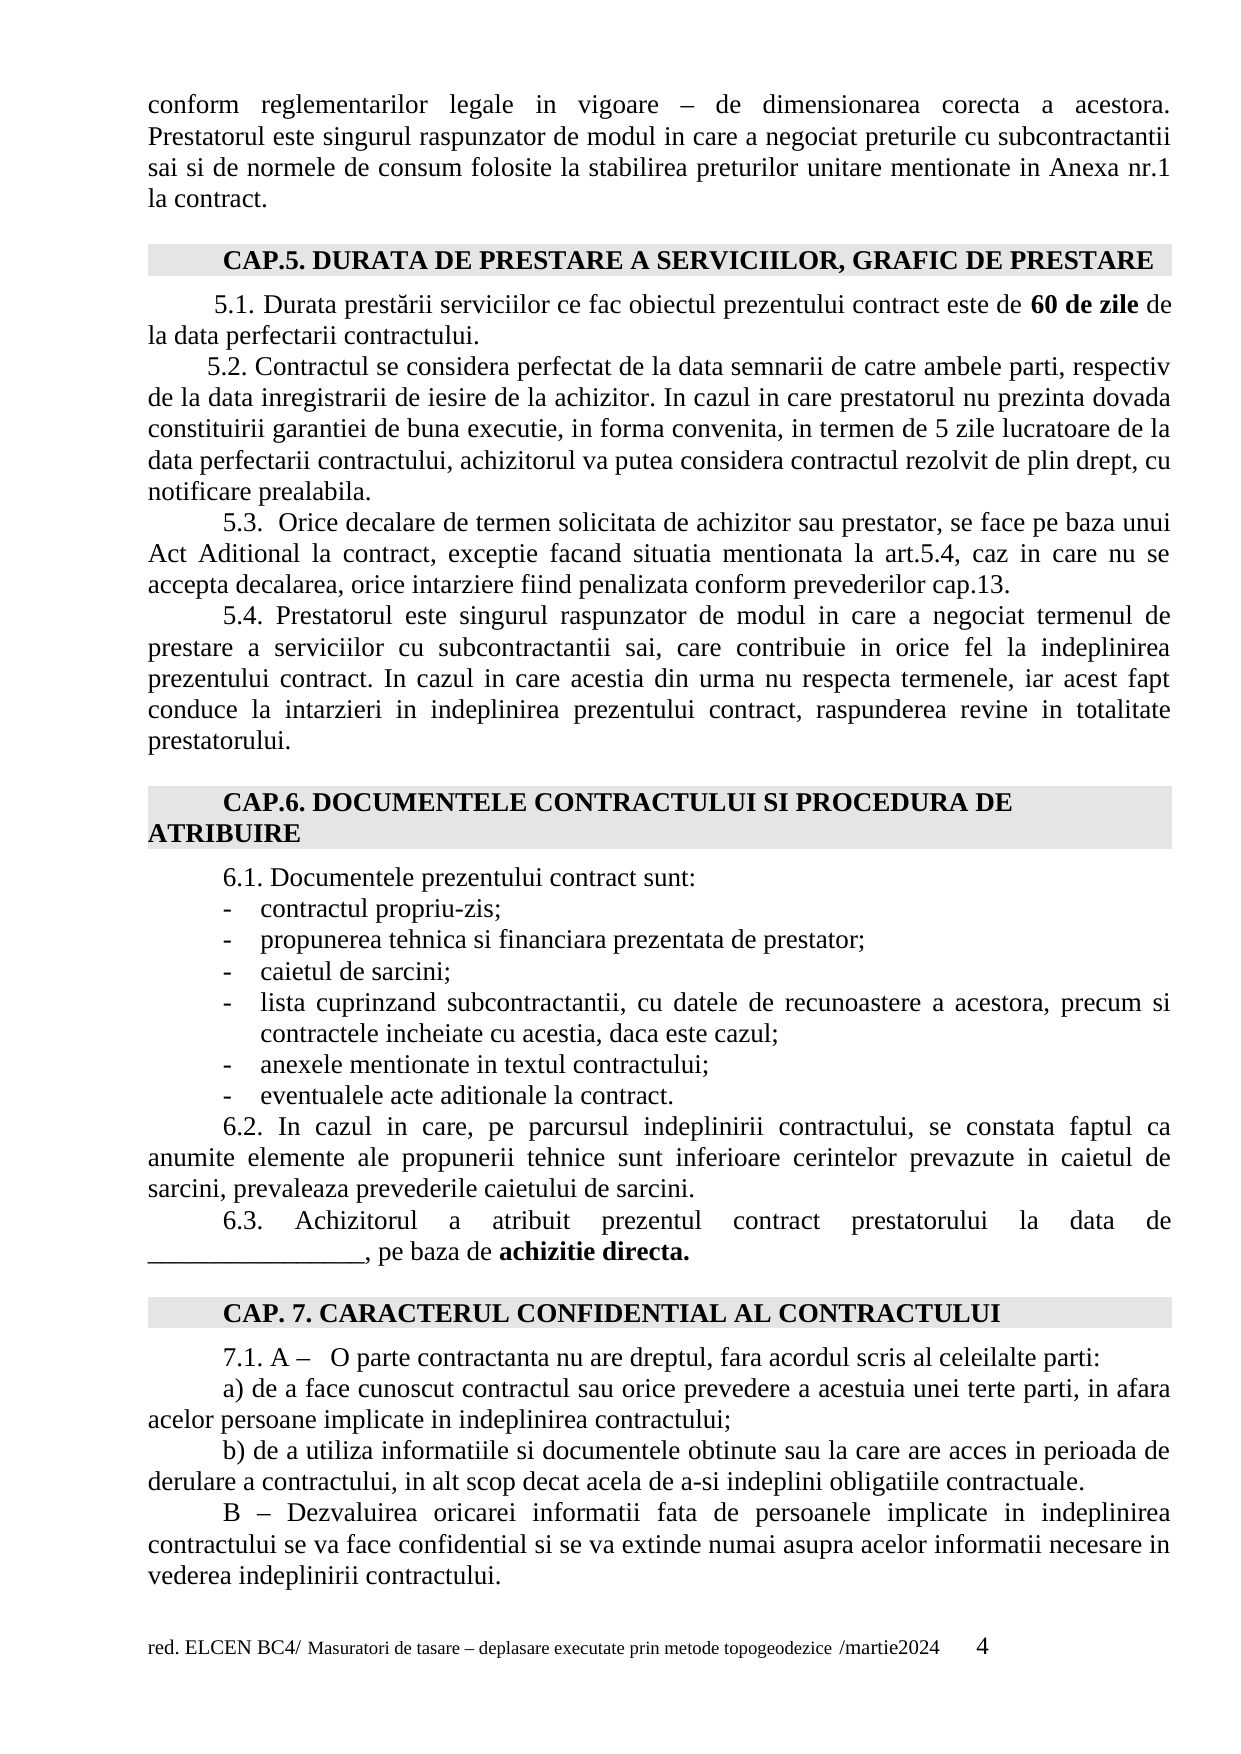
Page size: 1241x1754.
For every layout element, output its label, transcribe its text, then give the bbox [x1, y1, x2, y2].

text B – Dezvaluirea oricarei informatii fata de persoanele implicate in indeplinirea contractului se va face confidential si se va extinde numai asupra acelor informatii necesare in vederea indeplinirii contractului. [148, 1497, 1172, 1590]
subtitle CAP.6. DOCUMENTELE CONTRACTULUI SI PROCEDURA DE ATRIBUIRE [148, 786, 1172, 849]
list contractul propriu-zis; [223, 892, 1172, 923]
text b) de a utiliza informatiile si documentele obtinute sau la care are acces in perioada de derulare a contractului, in alt scop decat acela de a-si indeplini obligatiile contractuale. [148, 1434, 1172, 1497]
text a) de a face cunoscut contractul sau orice prevedere a acestuia unei terte parti, in afara acelor persoane implicate in indeplinirea contractului; [148, 1372, 1172, 1434]
list eventualele acte aditionale la contract. [223, 1079, 1172, 1110]
text 7.1. A – O parte contractanta nu are dreptul, fara acordul scris al celeilalte parti: [148, 1341, 1172, 1372]
text 6.3. Achizitorul a atribuit prezentul contract prestatorului la data de ________________, pe baza de achizitie directa. [148, 1204, 1172, 1266]
list lista cuprinzand subcontractantii, cu datele de recunoastere a acestora, precum si contractele incheiate cu acestia, daca este cazul; [223, 986, 1172, 1048]
list propunerea tehnica si financiara prezentata de prestator; [223, 923, 1172, 954]
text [148, 89, 1172, 213]
text 6.2. In cazul in care, pe parcursul indeplinirii contractului, se constata faptul ca anumite elemente ale propunerii tehnice sunt inferioare cerintelor prevazute in caietul de sarcini, prevaleaza prevederile caietului de sarcini. [148, 1110, 1172, 1204]
text 6.1. Documentele prezentului contract sunt: [148, 861, 1172, 892]
subtitle CAP.5. DURATA DE PRESTARE A SERVICIILOR, GRAFIC DE PRESTARE [148, 244, 1172, 276]
list caietul de sarcini; [223, 954, 1172, 986]
text 5.2. Contractul se considera perfectat de la data semnarii de catre ambele parti, respectiv de la data inregistrarii de iesire de la achizitor. In cazul in care prestatorul nu prezinta dovada constituirii garantiei de buna executie, in forma convenita, in termen de 5 zile lucratoare de la data perfectarii contractului, achizitorul va putea considera contractul rezolvit de plin drept, cu notificare prealabila. [148, 350, 1172, 506]
text 5.4. Prestatorul este singurul raspunzator de modul in care a negociat termenul de prestare a serviciilor cu subcontractantii sai, care contribuie in orice fel la indeplinirea prezentului contract. In cazul in care acestia din urma nu respecta termenele, iar acest fapt conduce la intarzieri in indeplinirea prezentului contract, raspunderea revine in totalitate prestatorului. [148, 599, 1172, 755]
text 5.3. Orice decalare de termen solicitata de achizitor sau prestator, se face pe baza unui Act Aditional la contract, exceptie facand situatia mentionata la art.5.4, caz in care nu se accepta decalarea, orice intarziere fiind penalizata conform prevederilor cap.13. [148, 506, 1172, 599]
text 5.1. Durata prestării serviciilor ce fac obiectul prezentului contract este de 60 de zile de la data perfectarii contractului. [148, 288, 1172, 350]
list anexele mentionate in textul contractului; [223, 1048, 1172, 1079]
subtitle CAP. 7. CARACTERUL CONFIDENTIAL AL CONTRACTULUI [148, 1297, 1172, 1328]
